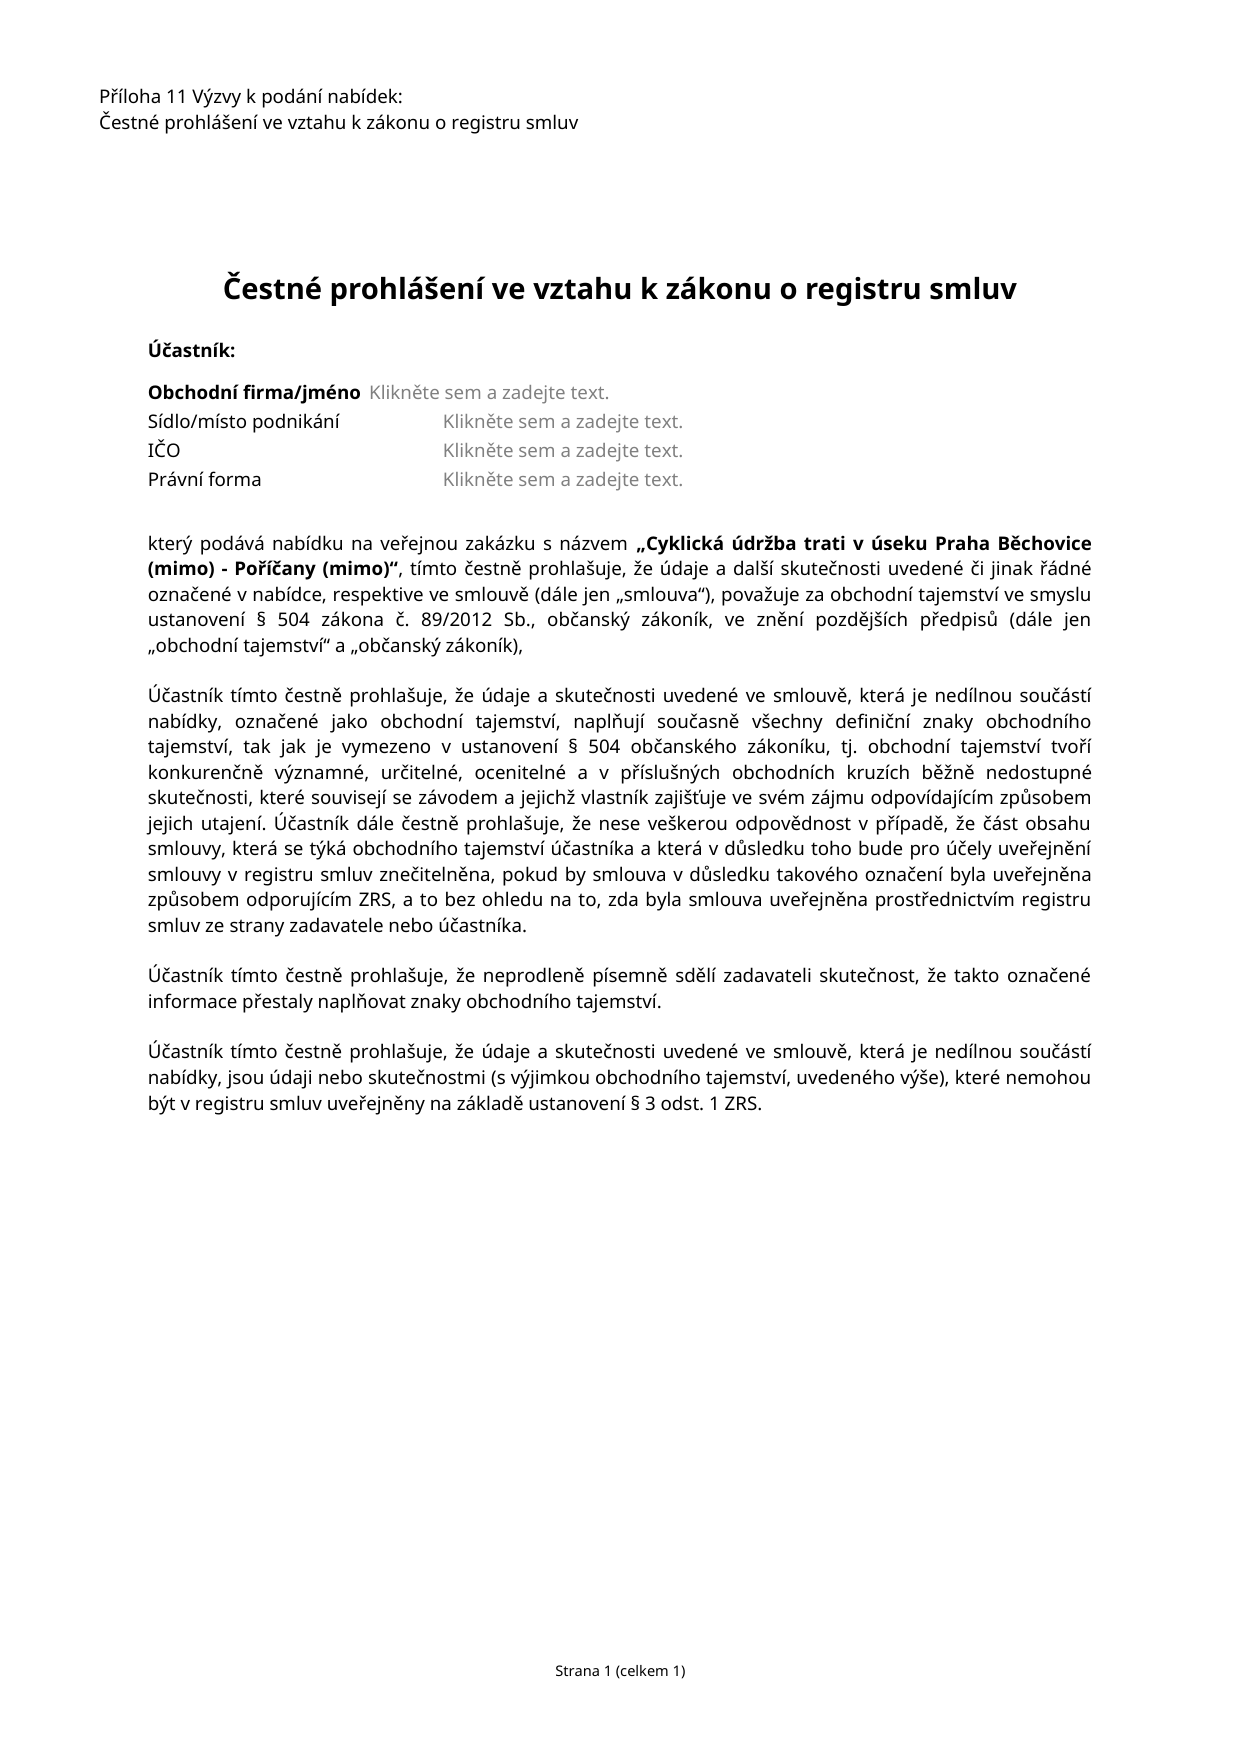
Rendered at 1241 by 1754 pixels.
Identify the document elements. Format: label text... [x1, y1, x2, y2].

text Sídlo/místo podnikání [148, 405, 1093, 434]
text Účastník tímto čestně prohlašuje, že neprodleně písemně sdělí zadavateli skutečnost, že takto označené informace přestaly naplňovat znaky obchodního tajemství. [148, 963, 1093, 1014]
text IČO [148, 434, 1093, 463]
text který podává nabídku na veřejnou zakázku s názvem „Cyklická údržba trati v úseku Praha Běchovice (mimo) - Poříčany (mimo)“, tímto čestně prohlašuje, že údaje a další skutečnosti uvedené či jinak řádné označené v nabídce, respektive ve smlouvě (dále jen „smlouva“), považuje za obchodní tajemství ve smyslu ustanovení § 504 zákona č. 89/2012 Sb., občanský zákoník, ve znění pozdějších předpisů (dále jen „obchodní tajemství“ a „občanský zákoník), [148, 530, 1093, 658]
text Obchodní firma/jméno [148, 376, 1093, 405]
title Čestné prohlášení ve vztahu k zákonu o registru smluv [148, 268, 1093, 308]
text Účastník: [148, 333, 1093, 364]
text Účastník tímto čestně prohlašuje, že údaje a skutečnosti uvedené ve smlouvě, která je nedílnou součástí nabídky, označené jako obchodní tajemství, naplňují současně všechny definiční znaky obchodního tajemství, tak jak je vymezeno v ustanovení § 504 občanského zákoníku, tj. obchodní tajemství tvoří konkurenčně významné, určitelné, ocenitelné a v příslušných obchodních kruzích běžně nedostupné skutečnosti, které souvisejí se závodem a jejichž vlastník zajišťuje ve svém zájmu odpovídajícím způsobem jejich utajení. Účastník dále čestně prohlašuje, že nese veškerou odpovědnost v případě, že část obsahu smlouvy, která se týká obchodního tajemství účastníka a která v důsledku toho bude pro účely uveřejnění smlouvy v registru smluv znečitelněna, pokud by smlouva v důsledku takového označení byla uveřejněna způsobem odporujícím ZRS, a to bez ohledu na to, zda byla smlouva uveřejněna prostřednictvím registru smluv ze strany zadavatele nebo účastníka. [148, 683, 1093, 938]
text Právní forma [148, 463, 1093, 492]
text Účastník tímto čestně prohlašuje, že údaje a skutečnosti uvedené ve smlouvě, která je nedílnou součástí nabídky, jsou údaji nebo skutečnostmi (s výjimkou obchodního tajemství, uvedeného výše), které nemohou být v registru smluv uveřejněny na základě ustanovení § 3 odst. 1 ZRS. [148, 1039, 1093, 1115]
